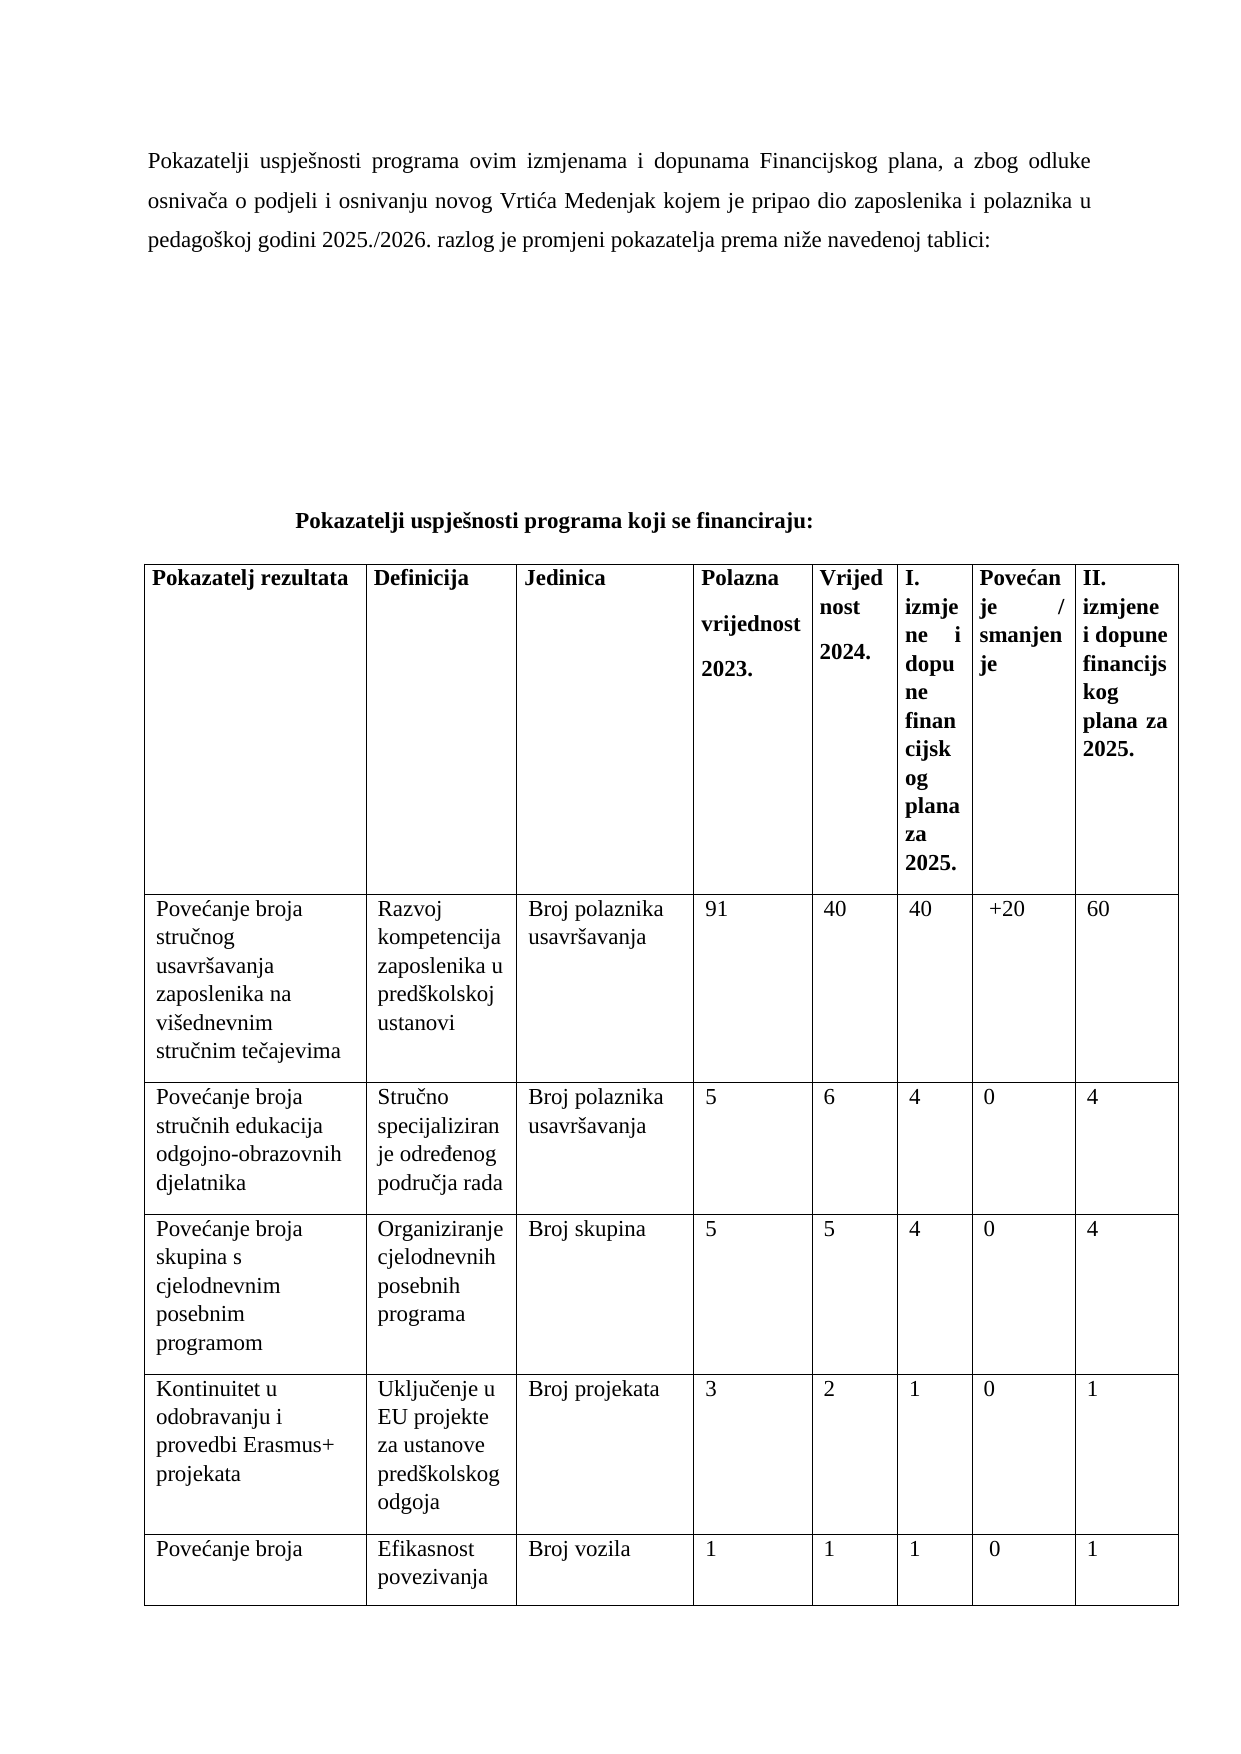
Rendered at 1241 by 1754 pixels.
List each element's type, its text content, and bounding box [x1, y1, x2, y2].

table_cell 0 [973, 1535, 1075, 1605]
table_cell 5 [813, 1215, 897, 1374]
table_cell 6 [813, 1083, 897, 1214]
table_cell 1 [813, 1535, 897, 1605]
table_header Vrijednost 2024. [813, 565, 897, 894]
table_cell Povećanje broja skupina s cjelodnevnim posebnim programom [145, 1215, 366, 1374]
table_cell Broj polaznika usavršavanja [517, 1083, 693, 1214]
table_header Povećanje / smanjenje [973, 565, 1075, 894]
table_cell 0 [973, 1375, 1075, 1533]
table_cell 3 [694, 1375, 812, 1533]
table_cell 5 [694, 1215, 812, 1374]
table_cell 60 [1076, 895, 1178, 1082]
text Pokazatelji uspješnosti programa ovim izmjenama i dopunama Financijskog plana, a zbog odluke osnivača o podjeli i osnivanju novog Vrtića Medenjak kojem je pripao dio zaposlenika i polaznika u pedagoškoj godini 2025./2026. razlog je promjeni pokazatelja prema niže navedenoj tablici: [148, 148, 1093, 253]
table_cell 40 [898, 895, 972, 1082]
table_cell Povećanje broja stručnih edukacija odgojno-obrazovnih djelatnika [145, 1083, 366, 1214]
text Pokazatelji uspješnosti programa koji se financiraju: [223, 507, 1093, 534]
table_cell 2 [813, 1375, 897, 1533]
table_cell 1 [898, 1375, 972, 1533]
table_cell 1 [694, 1535, 812, 1605]
table_cell 4 [898, 1083, 972, 1214]
table_cell 0 [973, 1215, 1075, 1374]
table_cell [145, 1535, 366, 1605]
table_cell Broj vozila [517, 1535, 693, 1605]
table_cell Stručno specijaliziranje određenog područja rada [367, 1083, 516, 1214]
table_cell 1 [898, 1535, 972, 1605]
table_cell 4 [898, 1215, 972, 1374]
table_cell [367, 1535, 516, 1605]
table_cell 4 [1076, 1083, 1178, 1214]
table_cell Razvoj kompetencija zaposlenika u predškolskoj ustanovi [367, 895, 516, 1082]
table_cell Broj projekata [517, 1375, 693, 1533]
table_cell 1 [1076, 1535, 1178, 1605]
table_cell Povećanje broja stručnog usavršavanja zaposlenika na višednevnim stručnim tečajevima [145, 895, 366, 1082]
table_header Definicija [367, 565, 516, 894]
table_header Pokazatelj rezultata [145, 565, 366, 894]
table_header I. izmjene i dopune financijskog plana za 2025. [898, 565, 972, 894]
table_cell 4 [1076, 1215, 1178, 1374]
table_cell Broj polaznika usavršavanja [517, 895, 693, 1082]
table_cell 91 [694, 895, 812, 1082]
table_cell 5 [694, 1083, 812, 1214]
table_header II. izmjene i dopune financijskog plana za 2025. [1076, 565, 1178, 894]
table_cell Organiziranje cjelodnevnih posebnih programa [367, 1215, 516, 1374]
table_cell 1 [1076, 1375, 1178, 1533]
table_cell 0 [973, 1083, 1075, 1214]
table_header Jedinica [517, 565, 693, 894]
table_cell Kontinuitet u odobravanju i provedbi Erasmus+ projekata [145, 1375, 366, 1533]
table_cell Uključenje u EU projekte za ustanove predškolskog odgoja [367, 1375, 516, 1533]
table_cell 40 [813, 895, 897, 1082]
table_cell +20 [973, 895, 1075, 1082]
table_cell Broj skupina [517, 1215, 693, 1374]
table_header Polazna vrijednost 2023. [694, 565, 812, 894]
